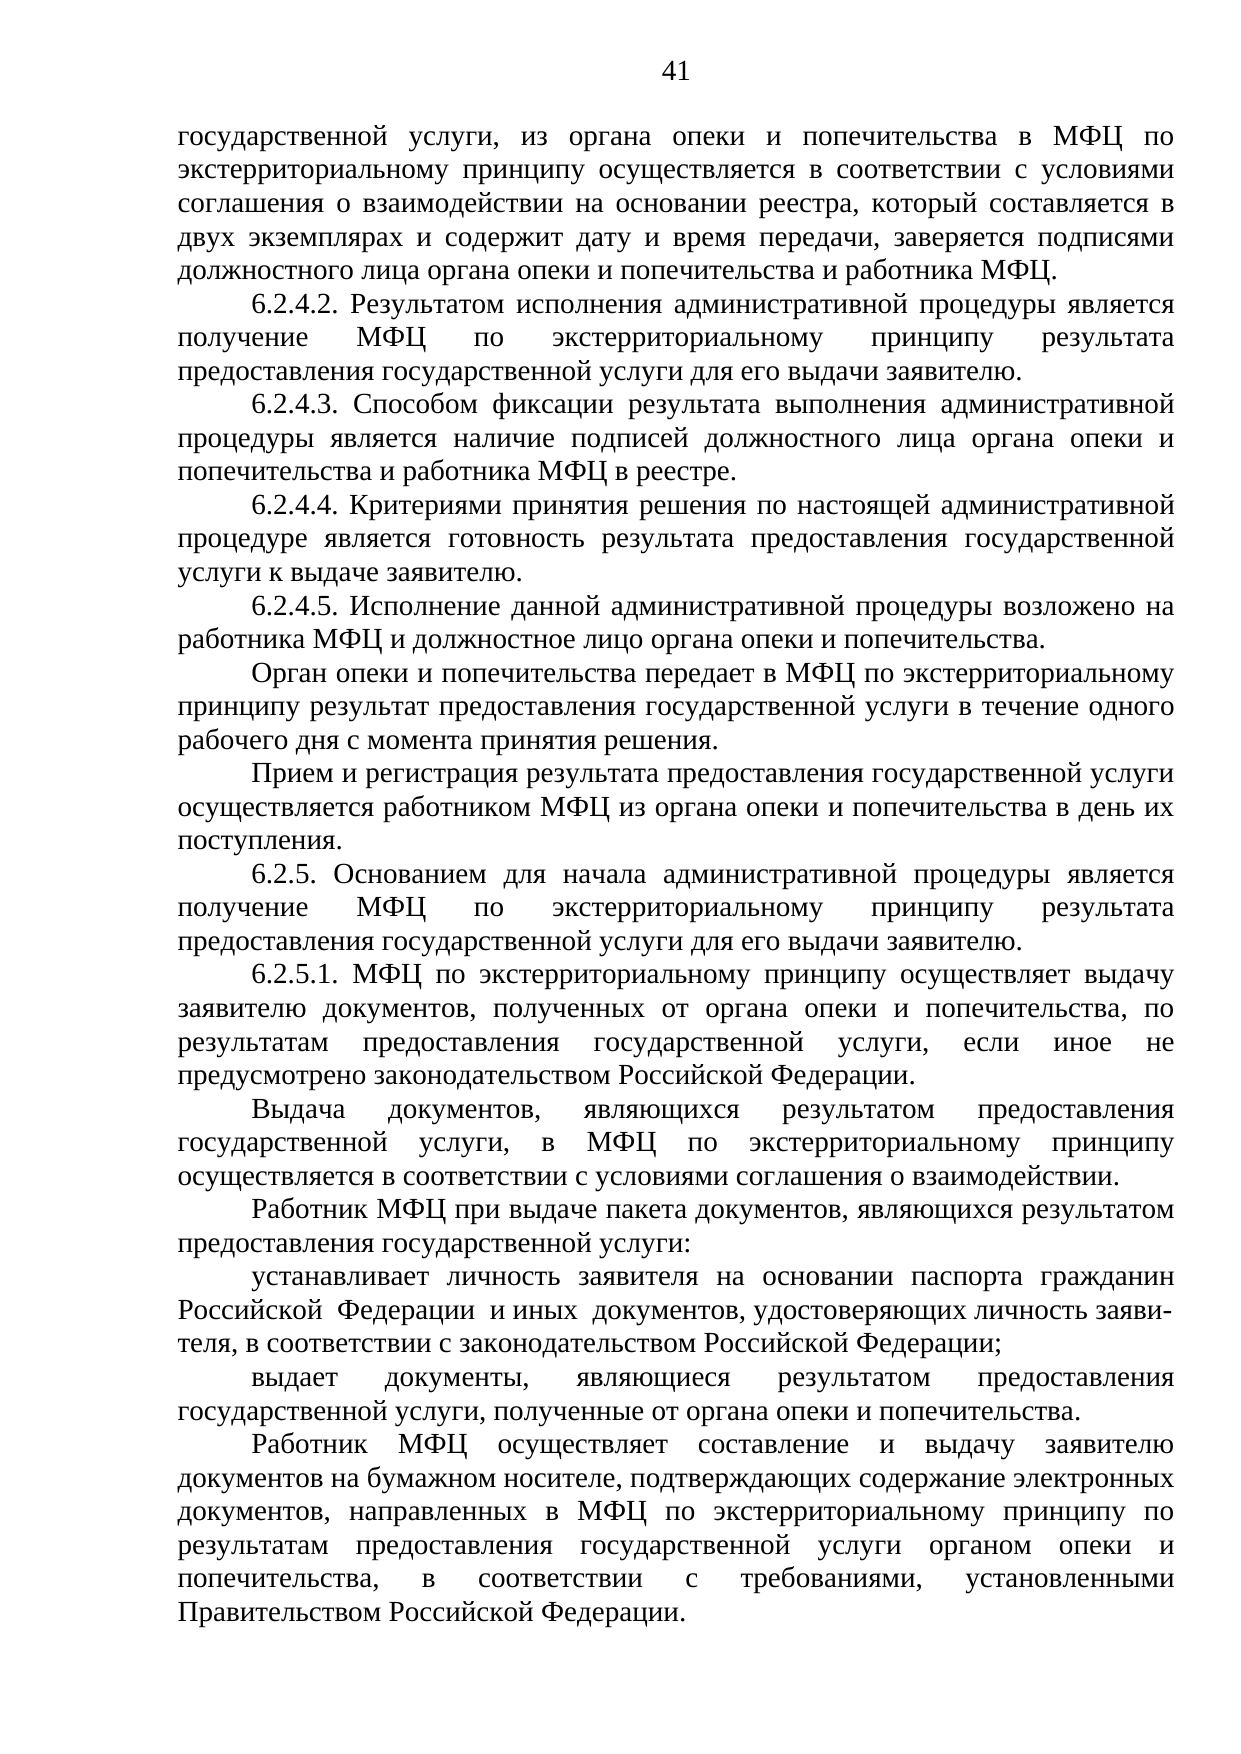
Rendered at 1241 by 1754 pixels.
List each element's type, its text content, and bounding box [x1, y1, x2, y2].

text Прием и регистрация результата предоставления государственной услуги осуществляется работником МФЦ из органа опеки и попечительства в день их поступления. [177, 755, 1175, 856]
text устанавливает личность заявителя на основании паспорта гражданин Российской Федерации и иных документов, удостоверяющих личность заяви- [177, 1258, 1175, 1326]
text Орган опеки и попечительства передает в МФЦ по экстерриториальному принципу результат предоставления государственной услуги в течение одного рабочего дня с момента принятия решения. [177, 655, 1175, 755]
text 6.2.5. Основанием для начала административной процедуры является получение МФЦ по экстерриториальному принципу результата предоставления государственной услуги для его выдачи заявителю. [177, 856, 1175, 957]
text теля, в соответствии с законодательством Российской Федерации; [177, 1326, 1175, 1359]
text 6.2.4.2. Результатом исполнения административной процедуры является получение МФЦ по экстерриториальному принципу результата предоставления государственной услуги для его выдачи заявителю. [177, 286, 1175, 386]
text Работник МФЦ осуществляет составление и выдачу заявителю документов на бумажном носителе, подтверждающих содержание электронных документов, направленных в МФЦ по экстерриториальному принципу по результатам предоставления государственной услуги органом опеки и попечительства, в соответствии с требованиями, установленными Правительством Российской Федерации. [177, 1426, 1175, 1627]
text 6.2.4.5. Исполнение данной административной процедуры возложено на работника МФЦ и должностное лицо органа опеки и попечительства. [177, 588, 1175, 655]
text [177, 118, 1175, 286]
text выдает документы, являющиеся результатом предоставления государственной услуги, полученные от органа опеки и попечительства. [177, 1359, 1175, 1426]
text Выдача документов, являющихся результатом предоставления государственной услуги, в МФЦ по экстерриториальному принципу осуществляется в соответствии с условиями соглашения о взаимодействии. [177, 1091, 1175, 1191]
text 6.2.5.1. МФЦ по экстерриториальному принципу осуществляет выдачу заявителю документов, полученных от органа опеки и попечительства, по результатам предоставления государственной услуги, если иное не предусмотрено законодательством Российской Федерации. [177, 957, 1175, 1091]
text 6.2.4.3. Способом фиксации результата выполнения административной процедуры является наличие подписей должностного лица органа опеки и попечительства и работника МФЦ в реестре. [177, 386, 1175, 487]
text 6.2.4.4. Критериями принятия решения по настоящей административной процедуре является готовность результата предоставления государственной услуги к выдаче заявителю. [177, 487, 1175, 588]
text Работник МФЦ при выдаче пакета документов, являющихся результатом предоставления государственной услуги: [177, 1191, 1175, 1258]
